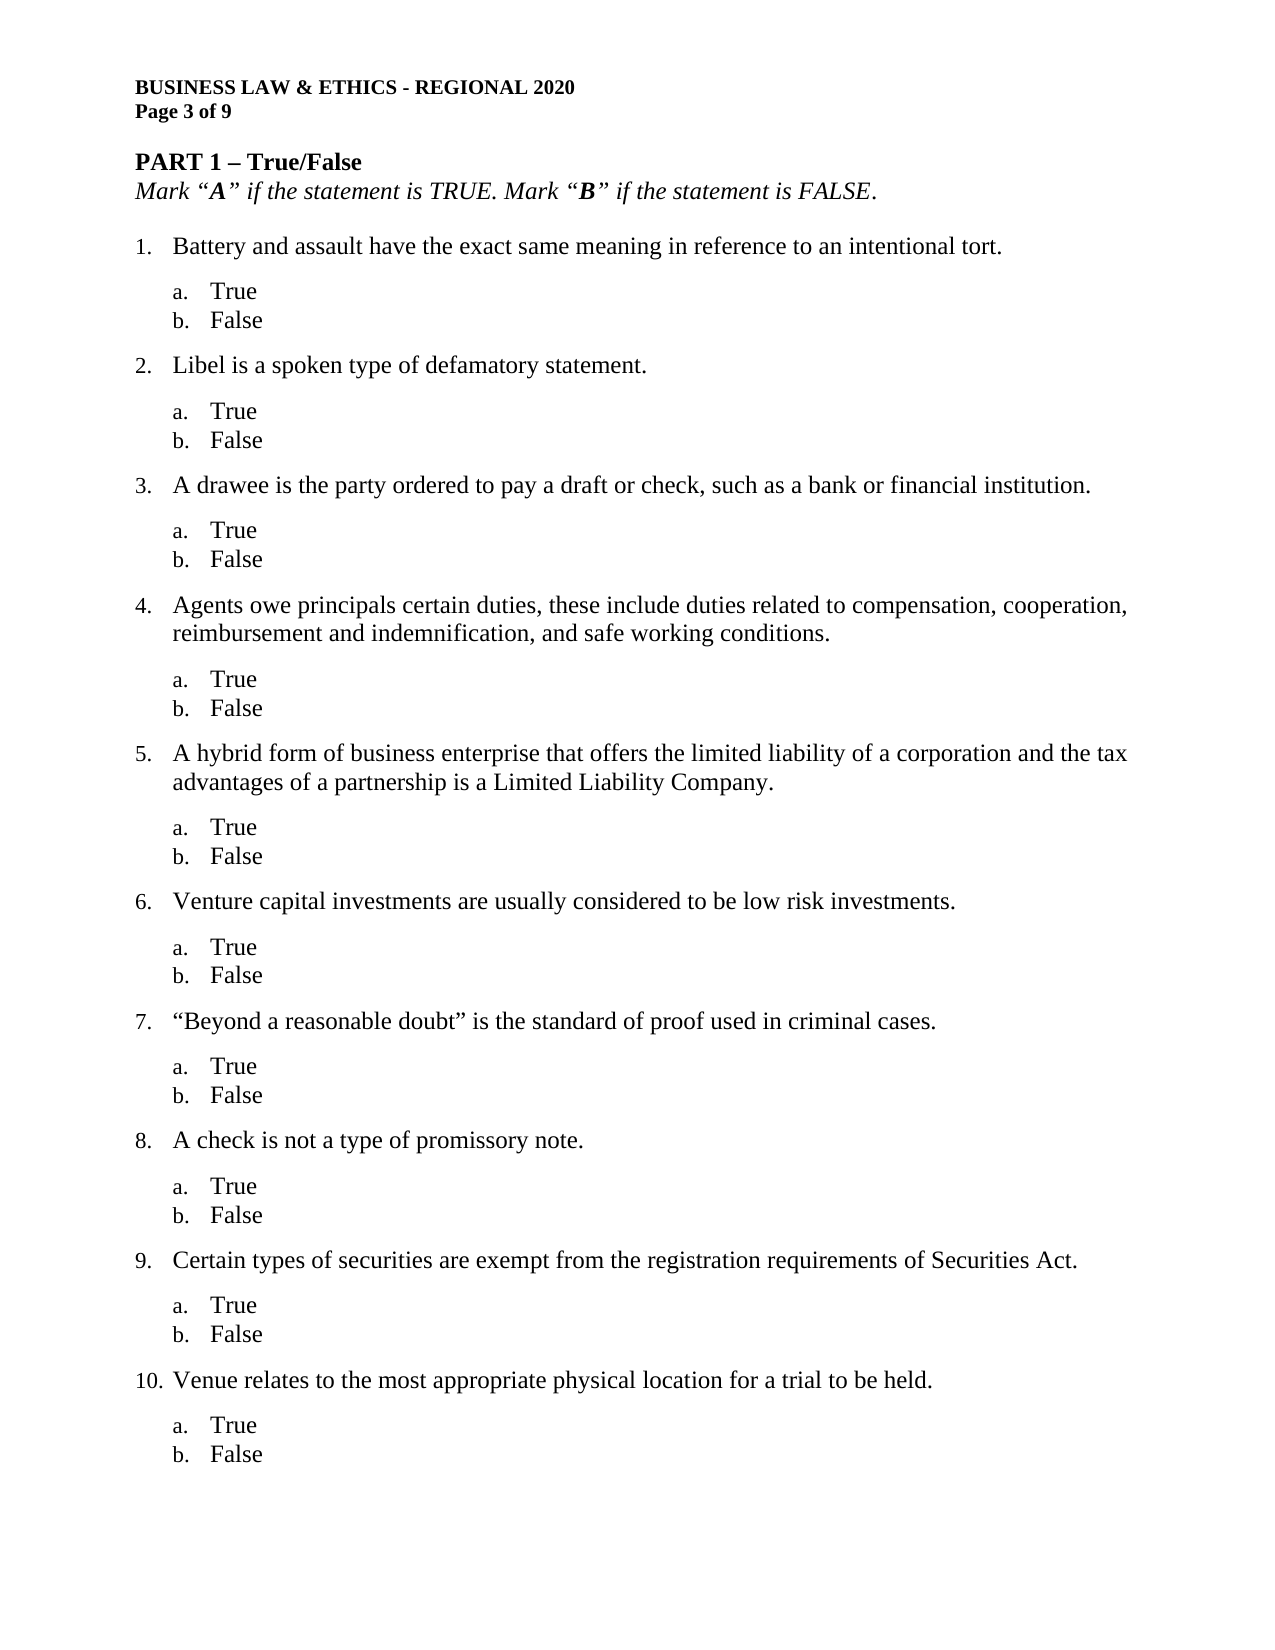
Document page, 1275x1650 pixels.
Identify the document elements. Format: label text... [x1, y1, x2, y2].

text Battery and assault have the exact same meaning in reference to an intentional tort. [135, 231, 1140, 260]
text Certain types of securities are exempt from the registration requirements of Securities Act. [135, 1245, 1140, 1274]
text False [172, 425, 1140, 453]
list True [172, 1051, 1140, 1080]
text False [172, 841, 1140, 870]
text False [172, 1080, 1140, 1109]
list True [172, 932, 1140, 961]
list True [172, 396, 1140, 425]
text False [172, 693, 1140, 721]
text Agents owe principals certain duties, these include duties related to compensation, cooperation, reimbursement and indemnification, and safe working conditions. [135, 590, 1140, 647]
text Venture capital investments are usually considered to be low risk investments. [135, 886, 1140, 915]
text A hybrid form of business enterprise that offers the limited liability of a corporation and the tax advantages of a partnership is a Limited Liability Company. [135, 738, 1140, 796]
text False [172, 305, 1140, 334]
text PART 1 – True/False [135, 147, 1140, 176]
text False [172, 1439, 1140, 1468]
text False [172, 544, 1140, 573]
list True [172, 516, 1140, 544]
text Venue relates to the most appropriate physical location for a trial to be held. [135, 1365, 1140, 1393]
text A drawee is the party ordered to pay a draft or check, such as a bank or financial institution. [135, 470, 1140, 499]
text Mark “A” if the statement is TRUE. Mark “B” if the statement is FALSE. [135, 176, 1140, 205]
list True [172, 1291, 1140, 1319]
list True [172, 1410, 1140, 1439]
text Libel is a spoken type of defamatory statement. [135, 351, 1140, 379]
text A check is not a type of promissory note. [135, 1126, 1140, 1154]
list True [172, 664, 1140, 693]
text False [172, 961, 1140, 989]
list True [172, 1171, 1140, 1200]
text “Beyond a reasonable doubt” is the standard of proof used in criminal cases. [135, 1006, 1140, 1035]
text False [172, 1319, 1140, 1348]
list True [172, 812, 1140, 841]
text True [172, 276, 1140, 305]
text False [172, 1200, 1140, 1228]
